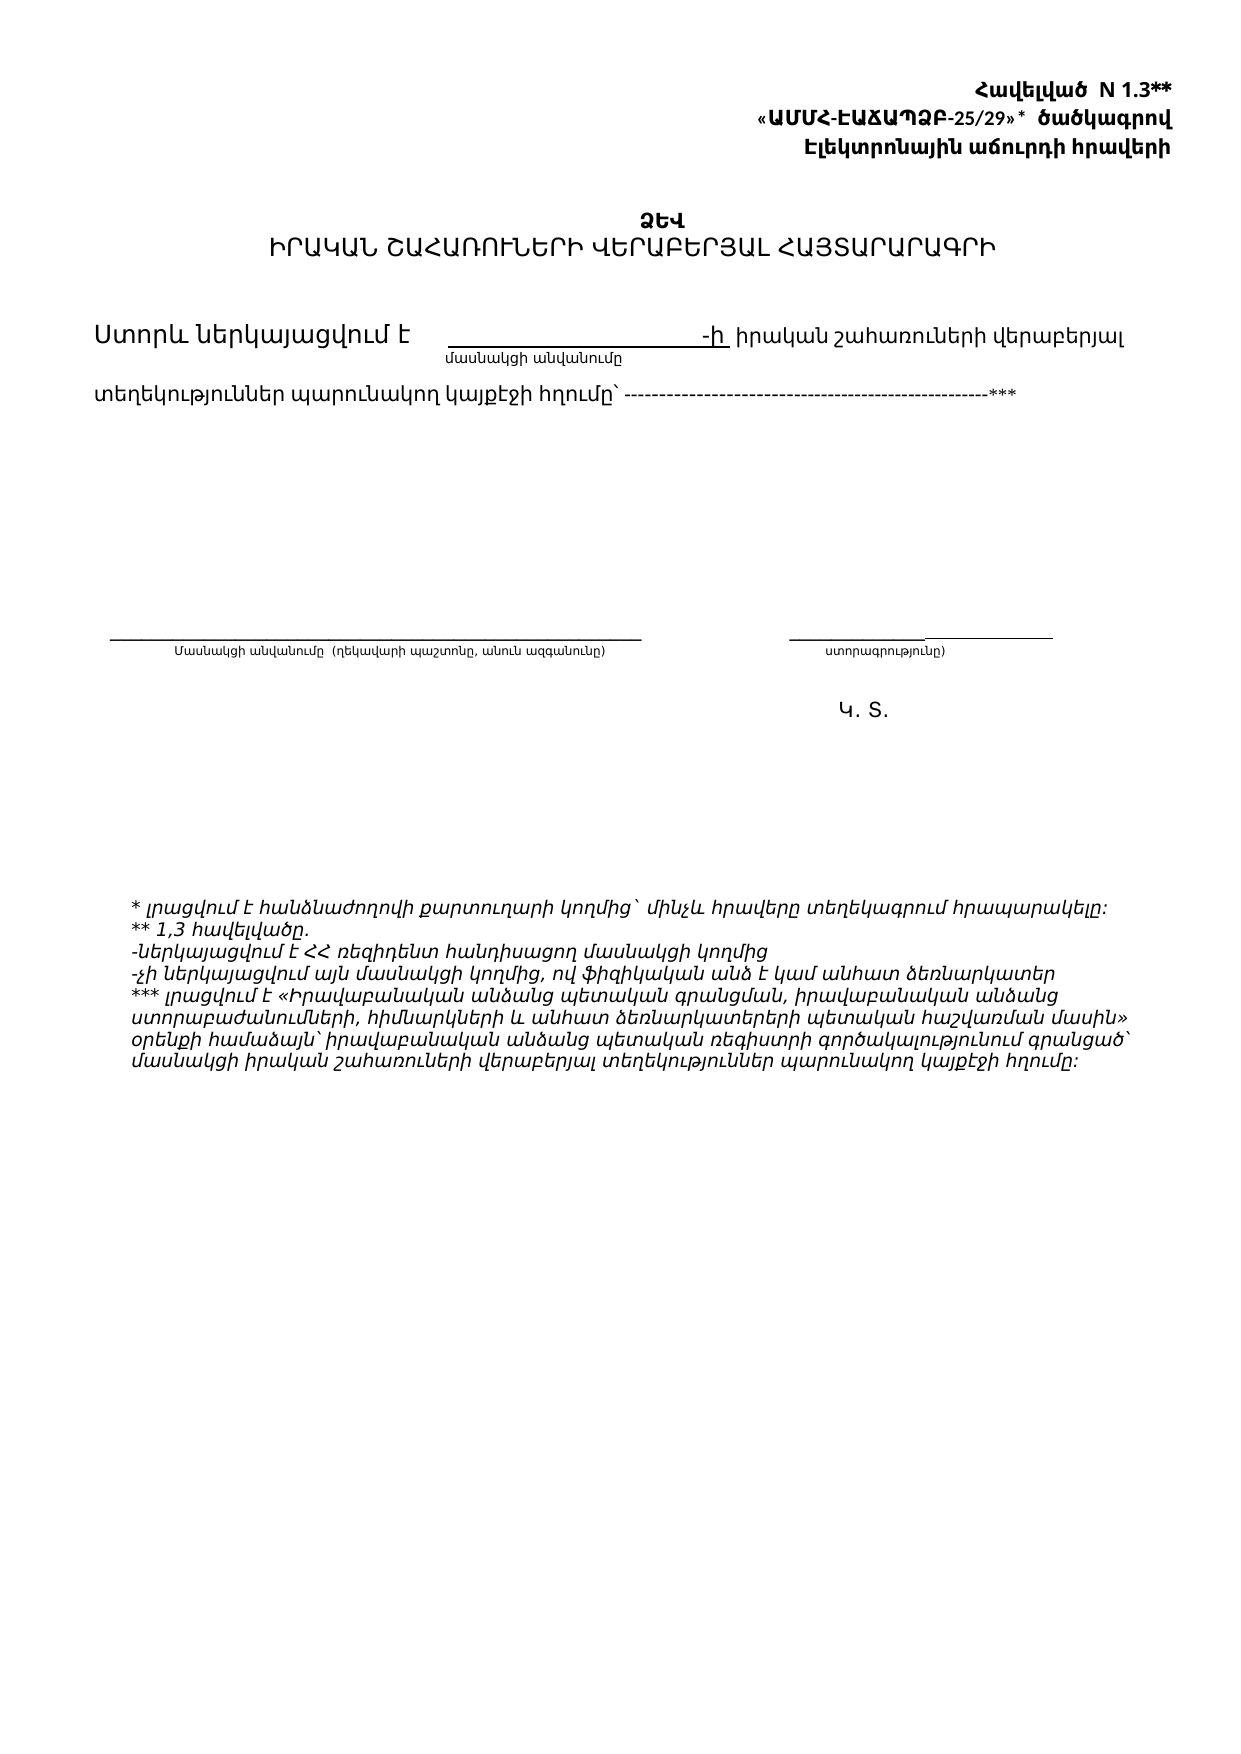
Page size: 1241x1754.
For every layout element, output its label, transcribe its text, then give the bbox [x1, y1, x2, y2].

text -ներկայացվում է ՀՀ ռեզիդենտ հանդիսացող մասնակցի կողմից [131, 941, 1171, 963]
text Հավելված N 1.3** [94, 75, 1171, 103]
text ** 1,3 հավելվածը․ [131, 919, 1171, 941]
text * լրացվում է հանձնաժողովի քարտուղարի կողմից` մինչև հրավերը տեղեկագրում հրապարակելը: [131, 897, 1171, 919]
text «ԱՄՄՀ-ԷԱՃԱՊՁԲ-25/29»* ծածկագրով [94, 103, 1171, 132]
text տեղեկություններ պարունակող կայքէջի հղումը՝ ----------------------------------------------------*** [94, 379, 1171, 408]
text *** լրացվում է «Իրավաբանական անձանց պետական գրանցման, իրավաբանական անձանց ստորաբաժանումների, հիմնարկների և անհատ ձեռնարկատերերի պետական հաշվառման մասին» օրենքի համաձայն՝ իրավաբանական անձանց պետական ռեգիստրի գործակալությունում գրանցած՝ մասնակցի իրական շահառուների վերաբերյալ տեղեկություններ պարունակող կայքէջի հղումը: [131, 985, 1171, 1072]
text Էլեկտրոնային աճուրդի հրավերի [94, 132, 1171, 160]
text ___________________________________________________ _____________ Մասնակցի անվանումը (ղեկավարի պաշտոնը, անուն ազգանունը) ստորագրությունը) [94, 617, 1171, 669]
text ՁԵՎ [94, 209, 1171, 233]
text մասնակցի անվանումը [94, 350, 1171, 379]
text Կ. Տ. [94, 698, 1171, 722]
text -չի ներկայացվում այն մասնակցի կողմից, ով ֆիզիկական անձ է կամ անհատ ձեռնարկատեր [131, 963, 1171, 985]
text ԻՐԱԿԱՆ ՇԱՀԱՌՈՒՆԵՐԻ ՎԵՐԱԲԵՐՅԱԼ ՀԱՅՏԱՐԱՐԱԳՐԻ [94, 233, 1171, 262]
text Ստորև ներկայացվում է -ի իրական շահառուների վերաբերյալ [94, 321, 1171, 350]
